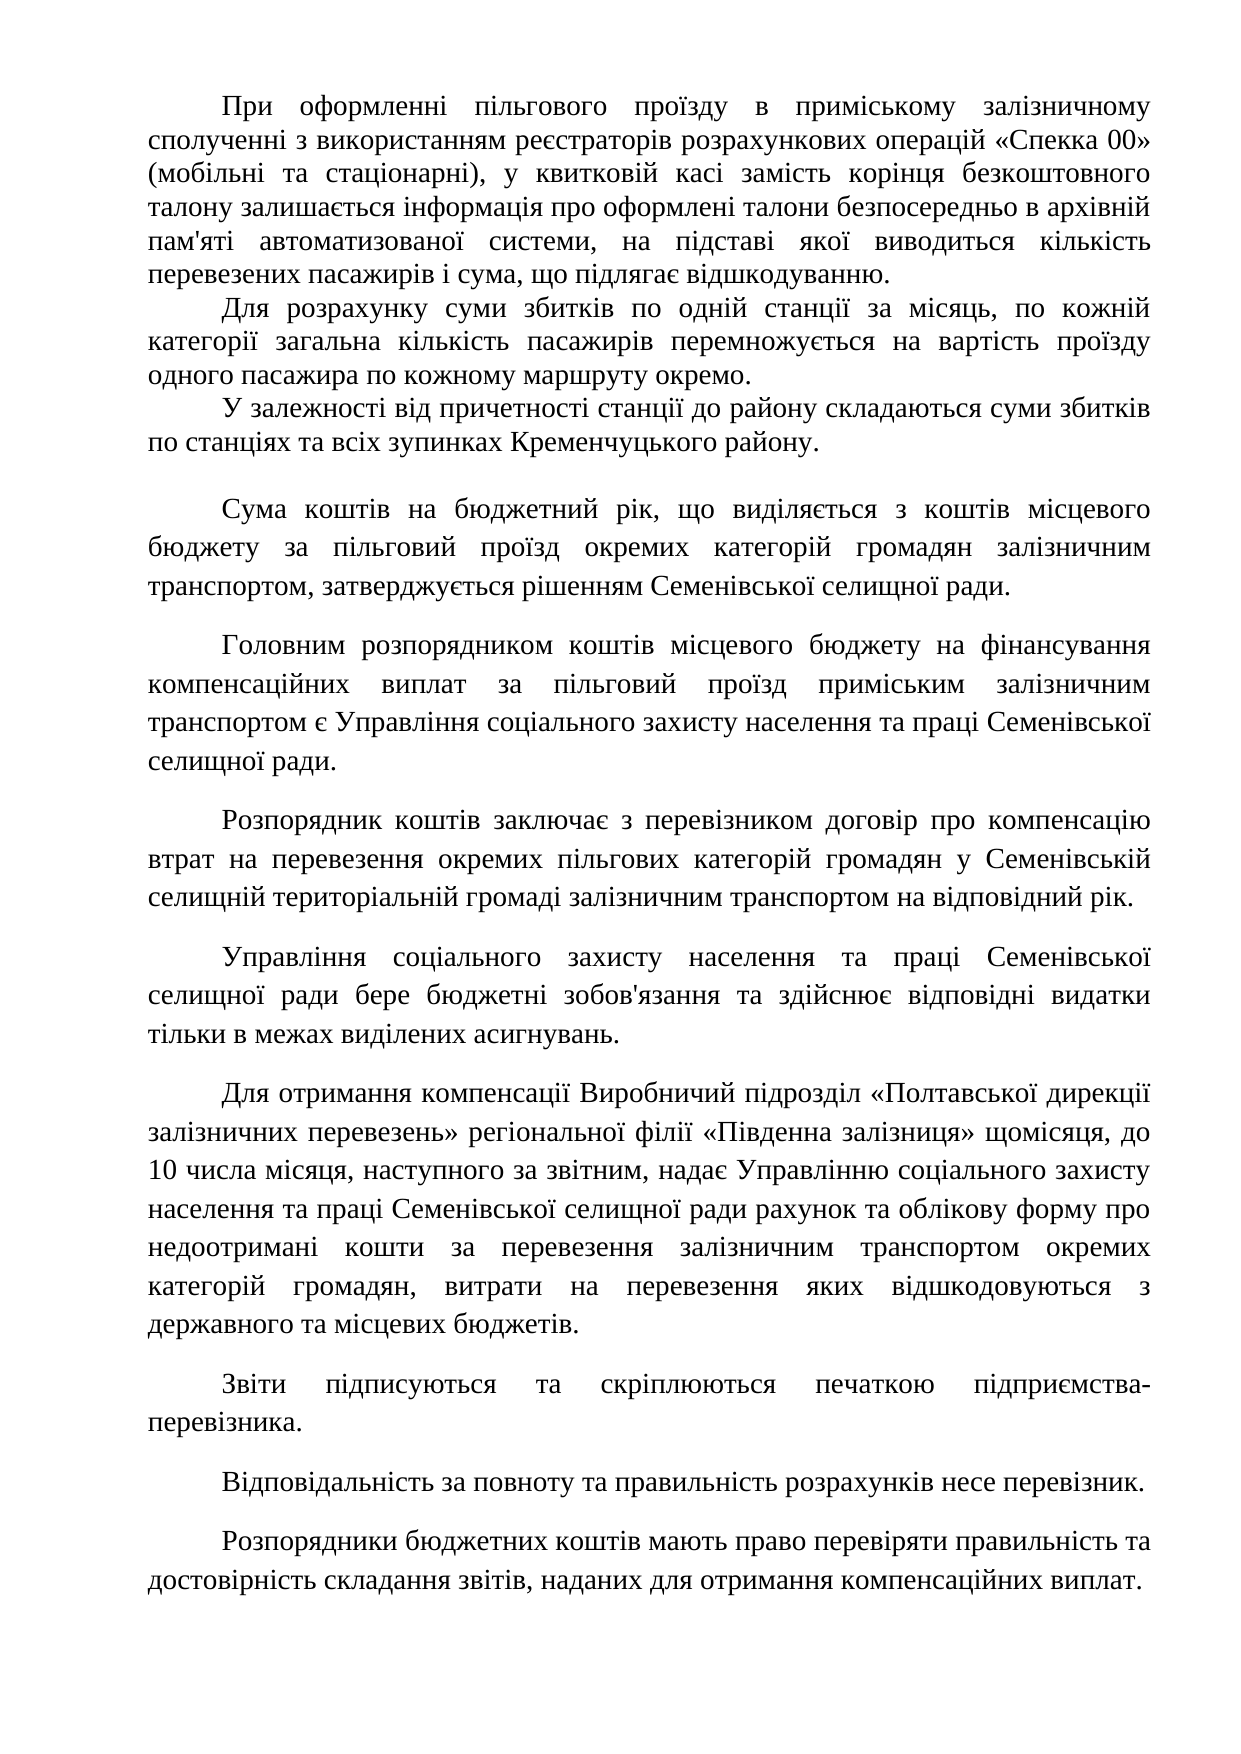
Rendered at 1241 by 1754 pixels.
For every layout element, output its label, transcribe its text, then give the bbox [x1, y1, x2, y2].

text У залежності від причетності станції до району складаються суми збитків по станціях та всіх зупинках Кременчуцького району. [148, 390, 1152, 457]
text Управління соціального захисту населення та праці Семенівської селищної ради бере бюджетні зобов'язання та здійснює відповідні видатки тільки в межах виділених асигнувань. [148, 939, 1152, 1049]
text Для отримання компенсації Виробничий підрозділ «Полтавської дирекції залізничних перевезень» регіональної філії «Південна залізниця» щомісяця, до 10 числа місяця, наступного за звітним, надає Управлінню соціального захисту населення та праці Семенівської селищної ради рахунок та облікову форму про недоотримані кошти за перевезення залізничним транспортом окремих категорій громадян, витрати на перевезення яких відшкодовуються з державного та місцевих бюджетів. [148, 1075, 1152, 1340]
text Головним розпорядником коштів місцевого бюджету на фінансування компенсаційних виплат за пільговий проїзд приміським залізничним транспортом є Управління соціального захисту населення та праці Семенівської селищної ради. [148, 627, 1152, 777]
text Розпорядники бюджетних коштів мають право перевіряти правильність та достовірність складання звітів, наданих для отримання компенсаційних виплат. [148, 1523, 1152, 1595]
text Сума коштів на бюджетний рік, що виділяється з коштів місцевого бюджету за пільговий проїзд окремих категорій громадян залізничним транспортом, затверджується рішенням Семенівської селищної ради. [148, 491, 1152, 602]
text Розпорядник коштів заключає з перевізником договір про компенсацію втрат на перевезення окремих пільгових категорій громадян у Семенівській селищній територіальній громаді залізничним транспортом на відповідний рік. [148, 802, 1152, 913]
text Відповідальність за повноту та правильність розрахунків несе перевізник. [148, 1464, 1152, 1497]
text При оформленні пільгового проїзду в приміському залізничному сполученні з використанням реєстраторів розрахункових операцій «Спекка 00» (мобільні та стаціонарні), у квитковій касі замість корінця безкоштовного талону залишається інформація про оформлені талони безпосередньо в архівній пам'яті автоматизованої системи, на підставі якої виводиться кількість перевезених пасажирів і сума, що підлягає відшкодуванню. [148, 88, 1152, 290]
text Звіти підписуються та скріплюються печаткою підприємства- перевізника. [148, 1366, 1152, 1438]
text Для розрахунку суми збитків по одній станції за місяць, по кожній категорії загальна кількість пасажирів перемножується на вартість проїзду одного пасажира по кожному маршруту окремо. [148, 290, 1152, 390]
